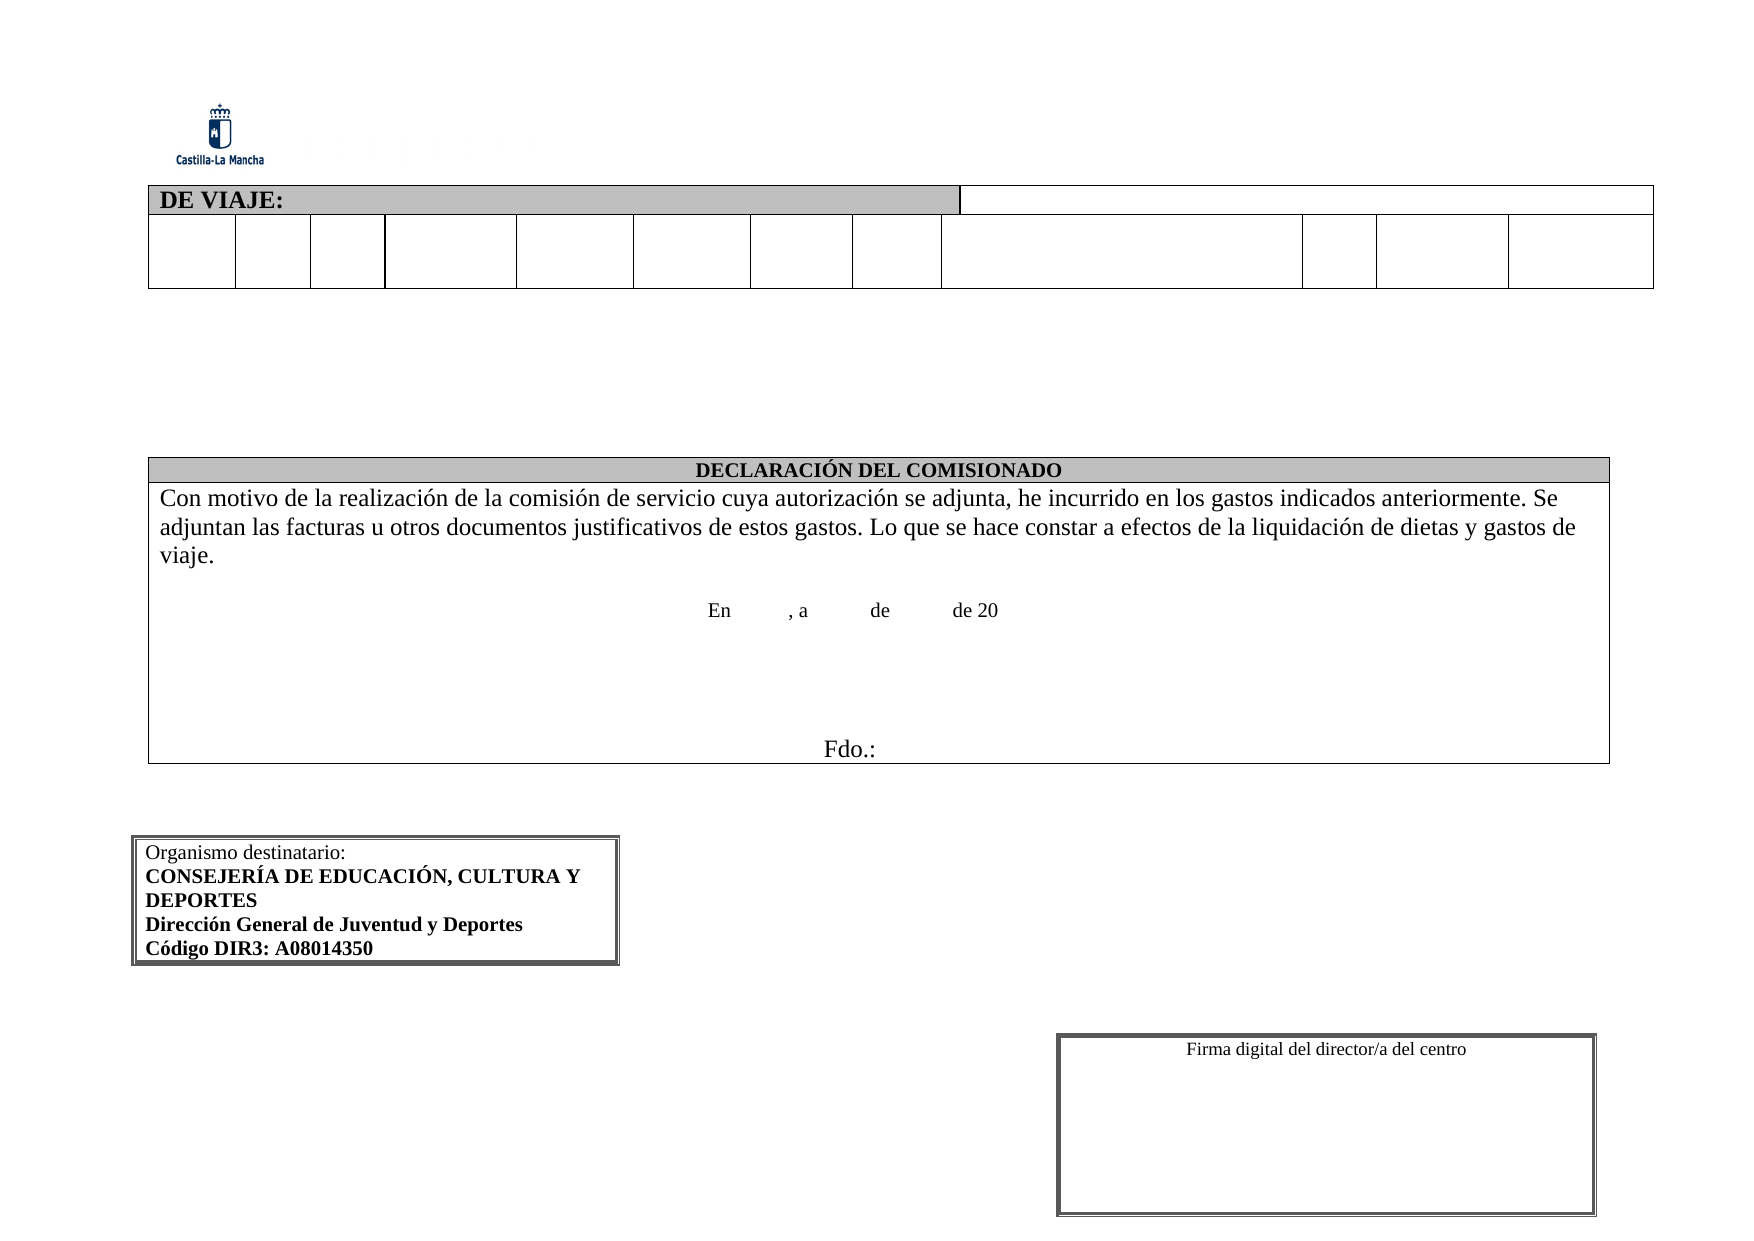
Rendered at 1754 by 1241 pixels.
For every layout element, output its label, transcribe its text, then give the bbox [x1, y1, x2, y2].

table_cell [1377, 215, 1508, 287]
table_header Organismo destinatario: CONSEJERÍA DE EDUCACIÓN, CULTURA Y DEPORTES Dirección General de Juventud y Deportes Código DIR3: A08014350 [137, 840, 615, 960]
table_cell [236, 215, 310, 287]
table_cell [751, 215, 852, 287]
table_cell [311, 215, 384, 287]
table_cell [517, 215, 633, 287]
table_header Firma digital del director/a del centro [1061, 1038, 1592, 1212]
table_cell Con motivo de la realización de la comisión de servicio cuya autorización se adjunta, he incurrido en los gastos indicados anteriormente. Se adjuntan las facturas u otros documentos justificativos de estos gastos. Lo que se hace constar a efectos de la liquidación de dietas y gastos de viaje. En , a de de 20 Fdo.: [149, 483, 1609, 763]
table_cell [1303, 215, 1376, 287]
table_cell [853, 215, 941, 287]
picture [147, 73, 758, 185]
table_cell [942, 215, 1302, 287]
table_header IMPORTE TOTAL DE LA LIQUIDACIÓN DE DIETAS Y GASTOS DE VIAJE: [149, 186, 959, 214]
table_header DECLARACIÓN DEL COMISIONADO [149, 458, 1609, 482]
table_cell [634, 215, 750, 287]
table_cell [386, 215, 516, 287]
table_cell [1509, 215, 1653, 287]
table_cell [149, 215, 235, 287]
table_header [961, 186, 1653, 214]
